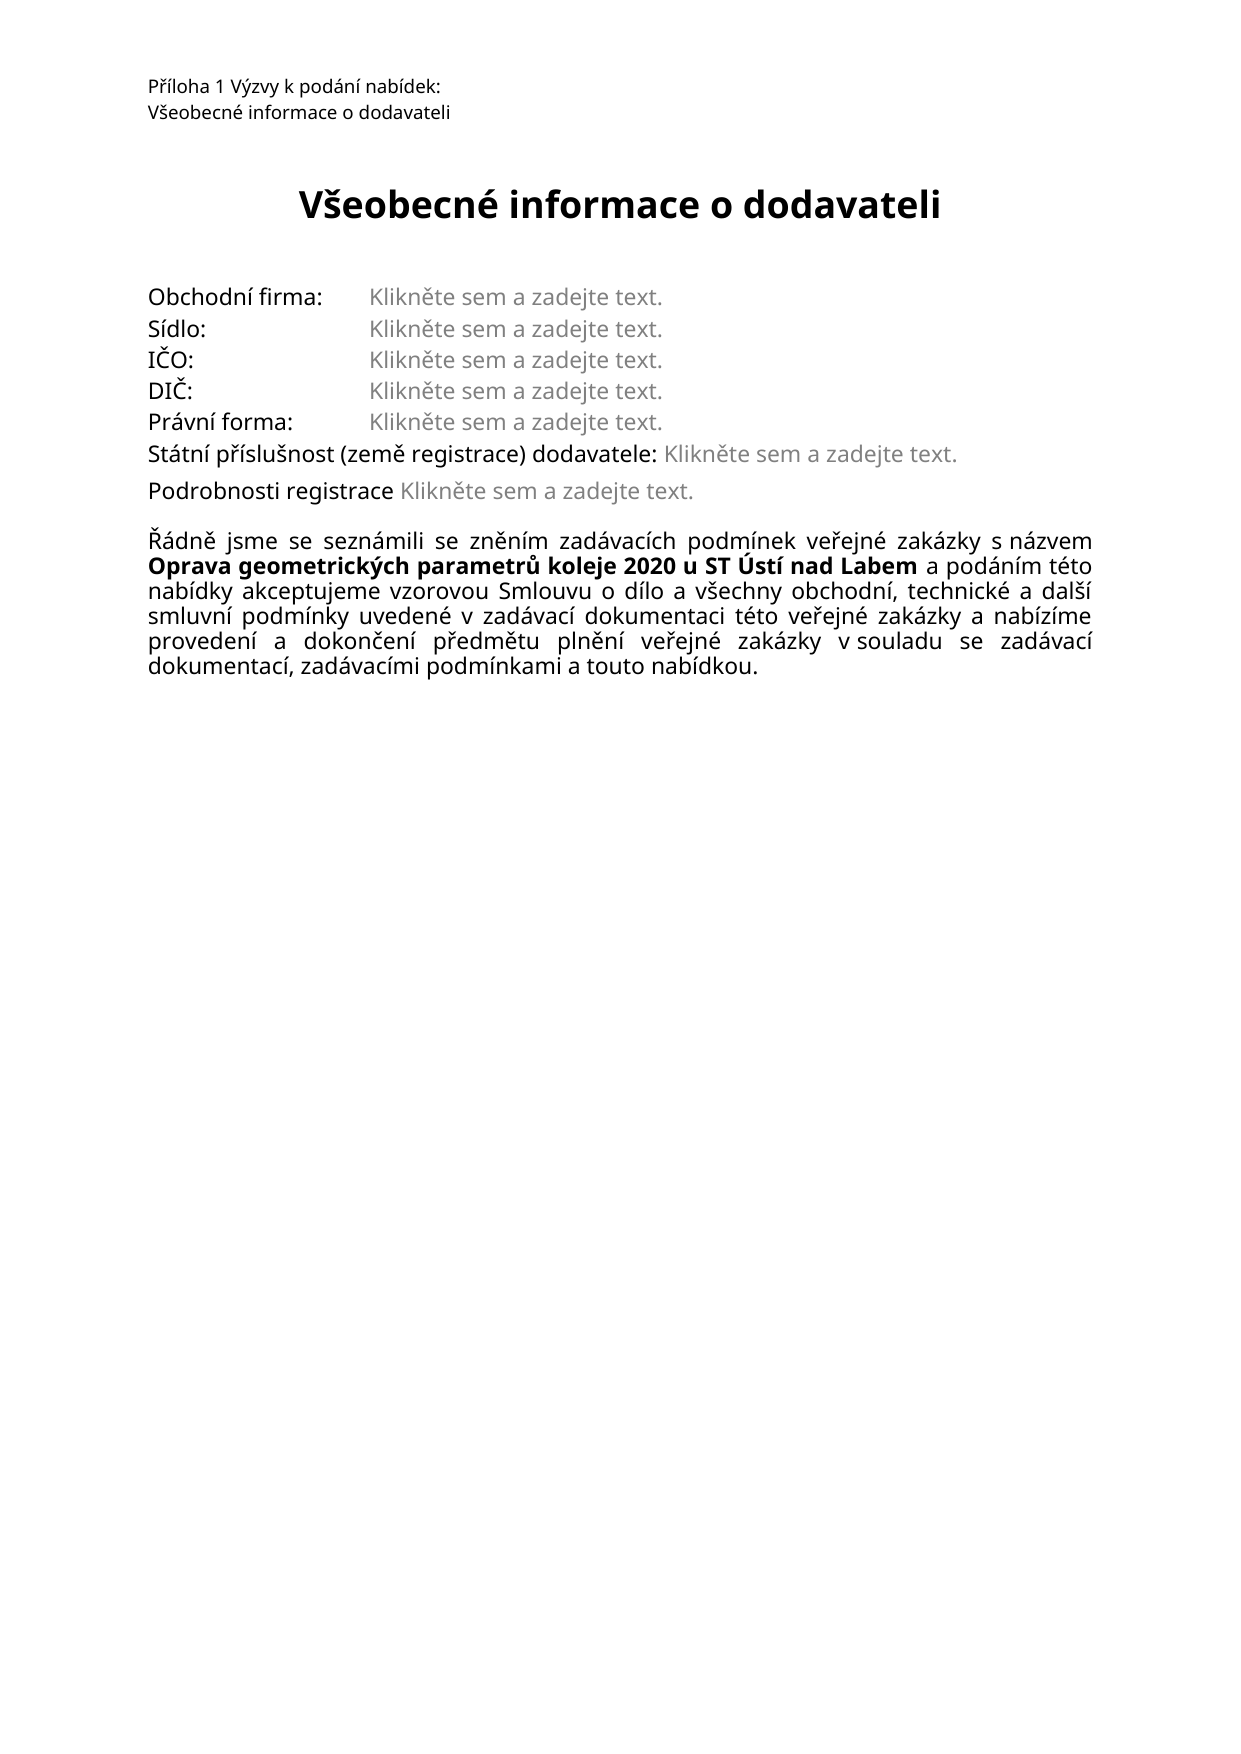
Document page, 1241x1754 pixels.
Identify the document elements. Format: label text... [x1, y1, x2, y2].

title Všeobecné informace o dodavateli [148, 178, 1093, 229]
text DIČ: [148, 379, 1093, 404]
text Právní forma: [148, 411, 1093, 436]
text Obchodní firma: [148, 286, 1093, 311]
text Sídlo: [148, 317, 1093, 342]
text Podrobnosti registrace [148, 479, 1093, 504]
text Řádně jsme se seznámili se zněním zadávacích podmínek veřejné zakázky s názvem Oprava geometrických parametrů koleje 2020 u ST Ústí nad Labem a podáním této nabídky akceptujeme vzorovou Smlouvu o dílo a všechny obchodní, technické a další smluvní podmínky uvedené v zadávací dokumentaci této veřejné zakázky a nabízíme provedení a dokončení předmětu plnění veřejné zakázky v souladu se zadávací dokumentací, zadávacími podmínkami a touto nabídkou. [148, 529, 1093, 679]
text Státní příslušnost (země registrace) dodavatele: [148, 442, 1093, 467]
text IČO: [148, 348, 1093, 373]
